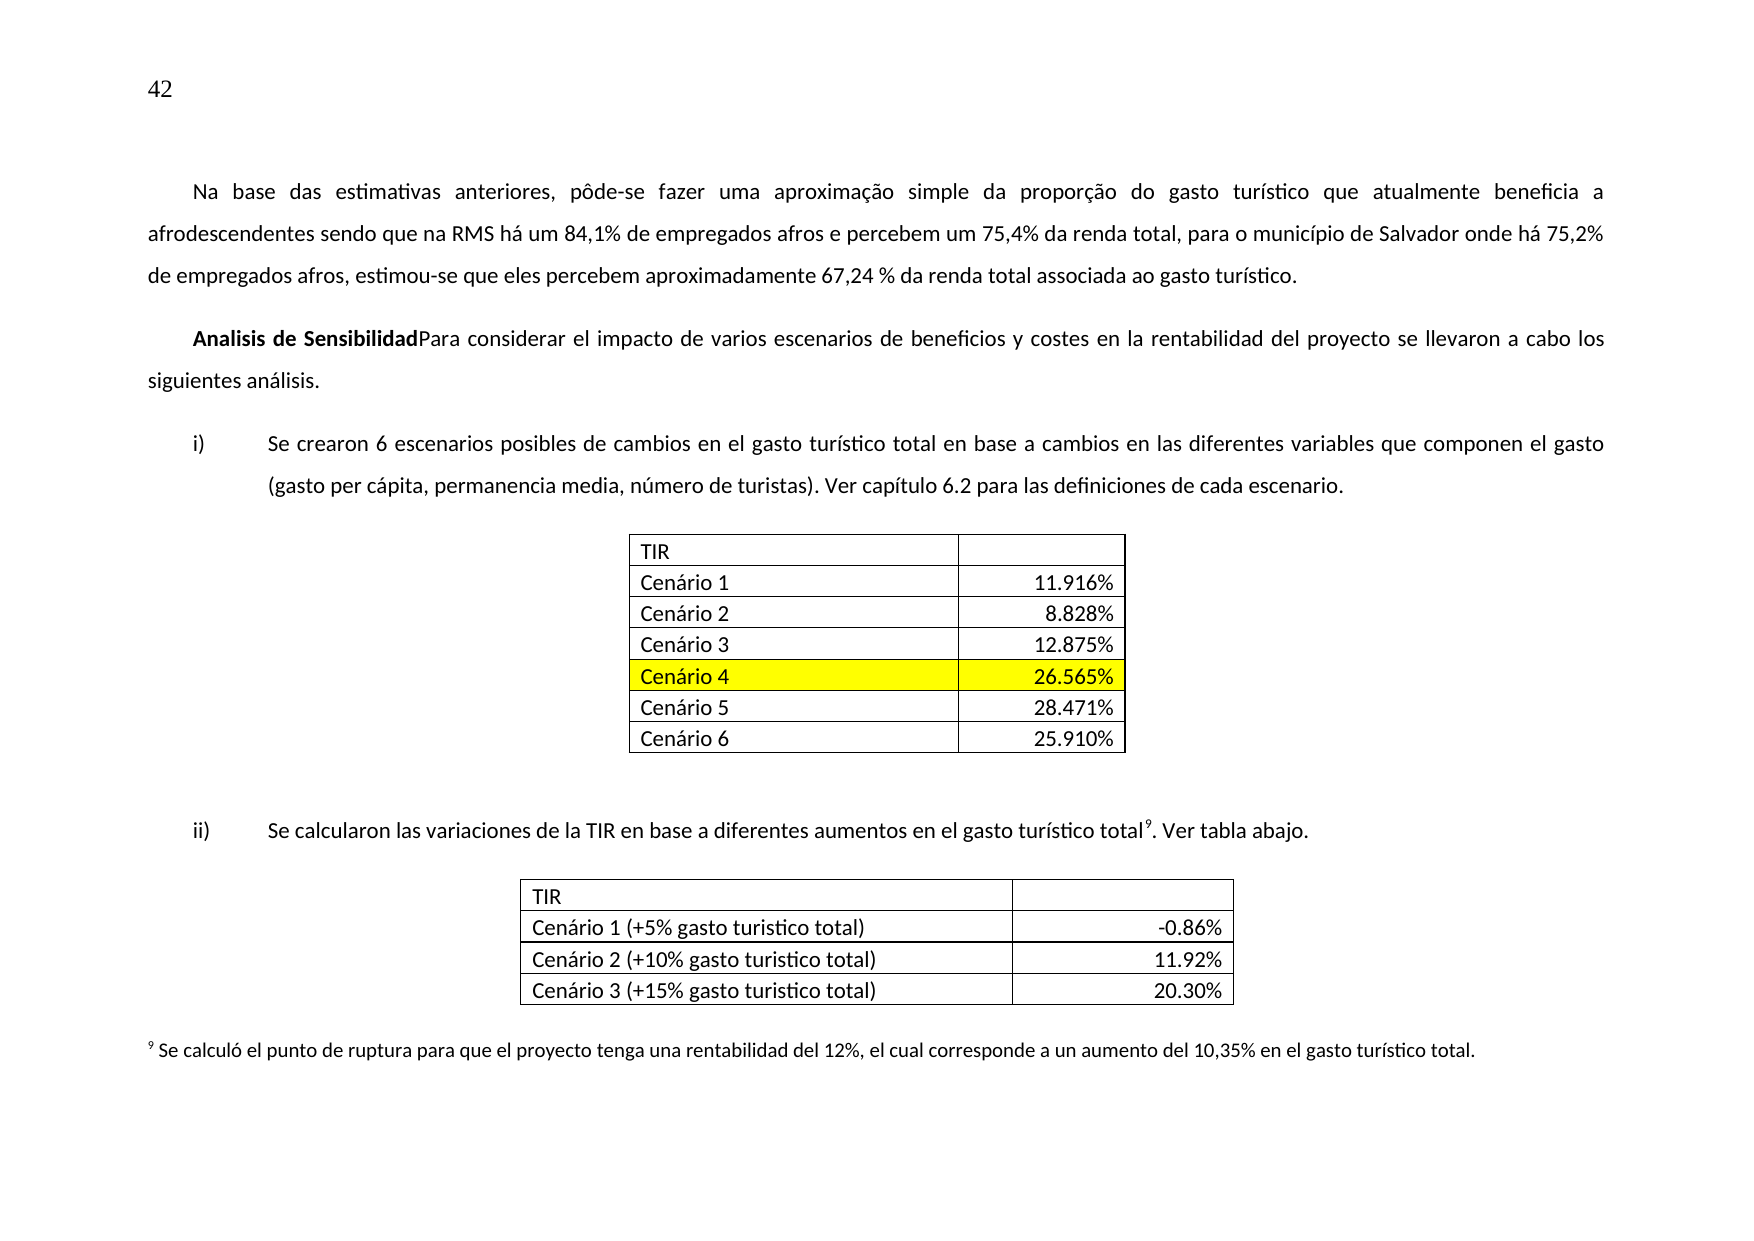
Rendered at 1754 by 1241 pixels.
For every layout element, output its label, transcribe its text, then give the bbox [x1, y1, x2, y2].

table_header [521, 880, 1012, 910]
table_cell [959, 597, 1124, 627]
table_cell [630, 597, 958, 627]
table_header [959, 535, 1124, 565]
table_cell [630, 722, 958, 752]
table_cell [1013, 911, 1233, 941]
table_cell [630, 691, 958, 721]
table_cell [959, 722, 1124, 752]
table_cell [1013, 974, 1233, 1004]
list Se crearon 6 escenarios posibles de cambios en el gasto turístico total en base a cambios en las diferentes variables que componen el gasto (gasto per cápita, permanencia media, número de turistas). Ver capítulo 6.2 para las definiciones de cada escenario. [193, 429, 1606, 499]
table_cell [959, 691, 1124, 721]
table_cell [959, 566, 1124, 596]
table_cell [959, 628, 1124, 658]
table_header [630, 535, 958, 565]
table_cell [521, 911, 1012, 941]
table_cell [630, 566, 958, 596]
list Se calcularon las variaciones de la TIR en base a diferentes aumentos en el gasto turístico total. Ver tabla abajo. [193, 816, 1606, 844]
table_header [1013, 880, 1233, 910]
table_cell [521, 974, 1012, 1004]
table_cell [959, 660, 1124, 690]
text Analisis de SensibilidadPara considerar el impacto de varios escenarios de beneficios y costes en la rentabilidad del proyecto se llevaron a cabo los siguientes análisis. [148, 324, 1606, 394]
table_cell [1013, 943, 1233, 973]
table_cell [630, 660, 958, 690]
text Na base das estimativas anteriores, pôde-se fazer uma aproximação simple da proporção do gasto turístico que atualmente beneficia a afrodescendentes sendo que na RMS há um 84,1% de empregados afros e percebem um 75,4% da renda total, para o município de Salvador onde há 75,2% de empregados afros, estimou-se que eles percebem aproximadamente 67,24 % da renda total associada ao gasto turístico. [148, 177, 1606, 289]
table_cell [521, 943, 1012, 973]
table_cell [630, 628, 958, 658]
